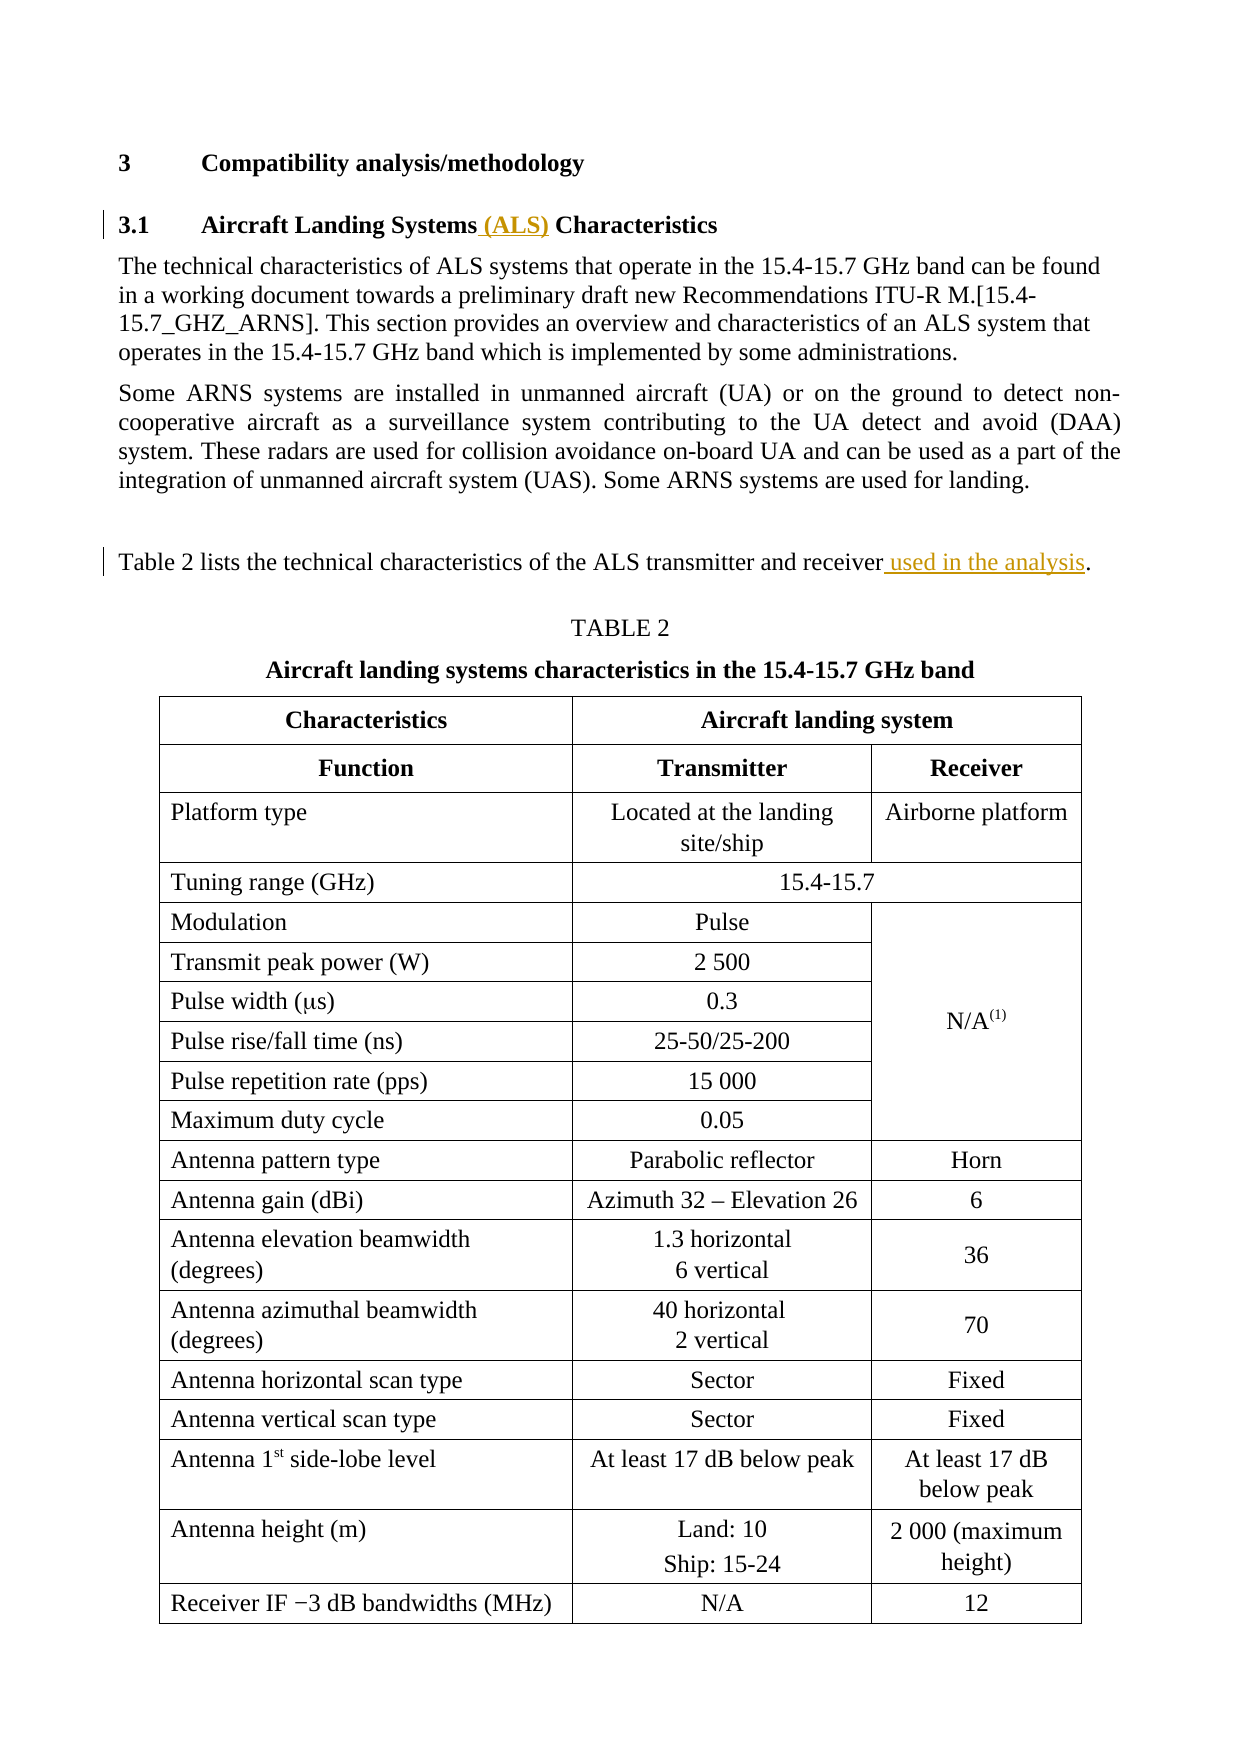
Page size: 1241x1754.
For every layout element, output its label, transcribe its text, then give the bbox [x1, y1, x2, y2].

table_cell Horn [872, 1141, 1081, 1180]
table_cell Antenna vertical scan type [160, 1400, 572, 1439]
table_cell Azimuth 32 – Elevation 26 [573, 1181, 871, 1219]
table_cell Modulation [160, 903, 572, 942]
subtitle 3 Compatibility analysis/methodology [118, 148, 1122, 176]
table_cell Fixed [872, 1400, 1081, 1439]
table_cell 1.3 horizontal 6 vertical [573, 1220, 871, 1289]
table_cell N/A(1) [872, 903, 1081, 1140]
table_cell At least 17 dB below peak [872, 1440, 1081, 1509]
table_cell 2 500 [573, 943, 871, 981]
table_cell Antenna azimuthal beamwidth (degrees) [160, 1291, 572, 1359]
subtitle 3.1 Aircraft Landing Systems Characteristics [118, 210, 1122, 238]
table_cell 40 horizontal 2 vertical [573, 1291, 871, 1359]
table_cell 0.3 [573, 982, 871, 1021]
title Aircraft landing systems characteristics in the 15.4-15.7 GHz band [118, 655, 1122, 683]
table_cell Receiver [872, 745, 1081, 792]
table_cell Antenna elevation beamwidth (degrees) [160, 1220, 572, 1289]
table_header Aircraft landing system [573, 697, 1081, 744]
table_cell Transmitter [573, 745, 871, 792]
table_cell 6 [872, 1181, 1081, 1219]
table_cell Antenna 1st side-lobe level [160, 1440, 572, 1509]
table_cell Antenna gain (dBi) [160, 1181, 572, 1219]
table_cell 0.05 [573, 1101, 871, 1140]
text The technical characteristics of ALS systems that operate in the 15.4-15.7 GHz band can be found in a working document towards a preliminary draft new Recommendations ITU-R M.[15.4-15.7_GHZ_ARNS]. This section provides an overview and characteristics of an ALS system that operates in the 15.4-15.7 GHz band which is implemented by some administrations. [118, 251, 1122, 366]
table_cell 25-50/25-200 [573, 1022, 871, 1061]
table_cell N/A [573, 1584, 871, 1623]
table_cell Pulse rise/fall time (ns) [160, 1022, 572, 1061]
table_cell 12 [872, 1584, 1081, 1623]
table_cell Antenna horizontal scan type [160, 1361, 572, 1399]
table_cell Parabolic reflector [573, 1141, 871, 1180]
table_cell Antenna height (m) [160, 1510, 572, 1583]
table_cell At least 17 dB below peak [573, 1440, 871, 1509]
table_cell Transmit peak power (W) [160, 943, 572, 981]
table_cell Fixed [872, 1361, 1081, 1399]
table_cell 36 [872, 1220, 1081, 1289]
table_cell Sector [573, 1400, 871, 1439]
table_cell Airborne platform [872, 793, 1081, 862]
table_cell Pulse width (s) [160, 982, 572, 1021]
table_cell 70 [872, 1291, 1081, 1359]
table_cell 15 000 [573, 1062, 871, 1100]
table_cell 15.4-15.7 [573, 863, 1081, 902]
table_cell Pulse [573, 903, 871, 942]
table_cell Function [160, 745, 572, 792]
table_cell 2 000 (maximum height) [872, 1510, 1081, 1583]
table_cell Receiver IF −3 dB bandwidths (MHz) [160, 1584, 572, 1623]
table_header Characteristics [160, 697, 572, 744]
table_cell Tuning range (GHz) [160, 863, 572, 902]
table_cell Maximum duty cycle [160, 1101, 572, 1140]
table_cell Antenna pattern type [160, 1141, 572, 1180]
table_cell Sector [573, 1361, 871, 1399]
table_cell Land: 10 Ship: 15-24 [573, 1510, 871, 1583]
table_cell Platform type [160, 793, 572, 862]
text Some ARNS systems are installed in unmanned aircraft (UA) or on the ground to detect non-cooperative aircraft as a surveillance system contributing to the UA detect and avoid (DAA) system. These radars are used for collision avoidance on-board UA and can be used as a part of the integration of unmanned aircraft system (UAS). Some ARNS systems are used for landing. [118, 378, 1122, 493]
table_cell Pulse repetition rate (pps) [160, 1062, 572, 1100]
text Table 2 lists the technical characteristics of the ALS transmitter and receiver. [118, 547, 1122, 576]
text TABLE 2 [118, 613, 1122, 642]
table_cell Located at the landing site/ship [573, 793, 871, 862]
